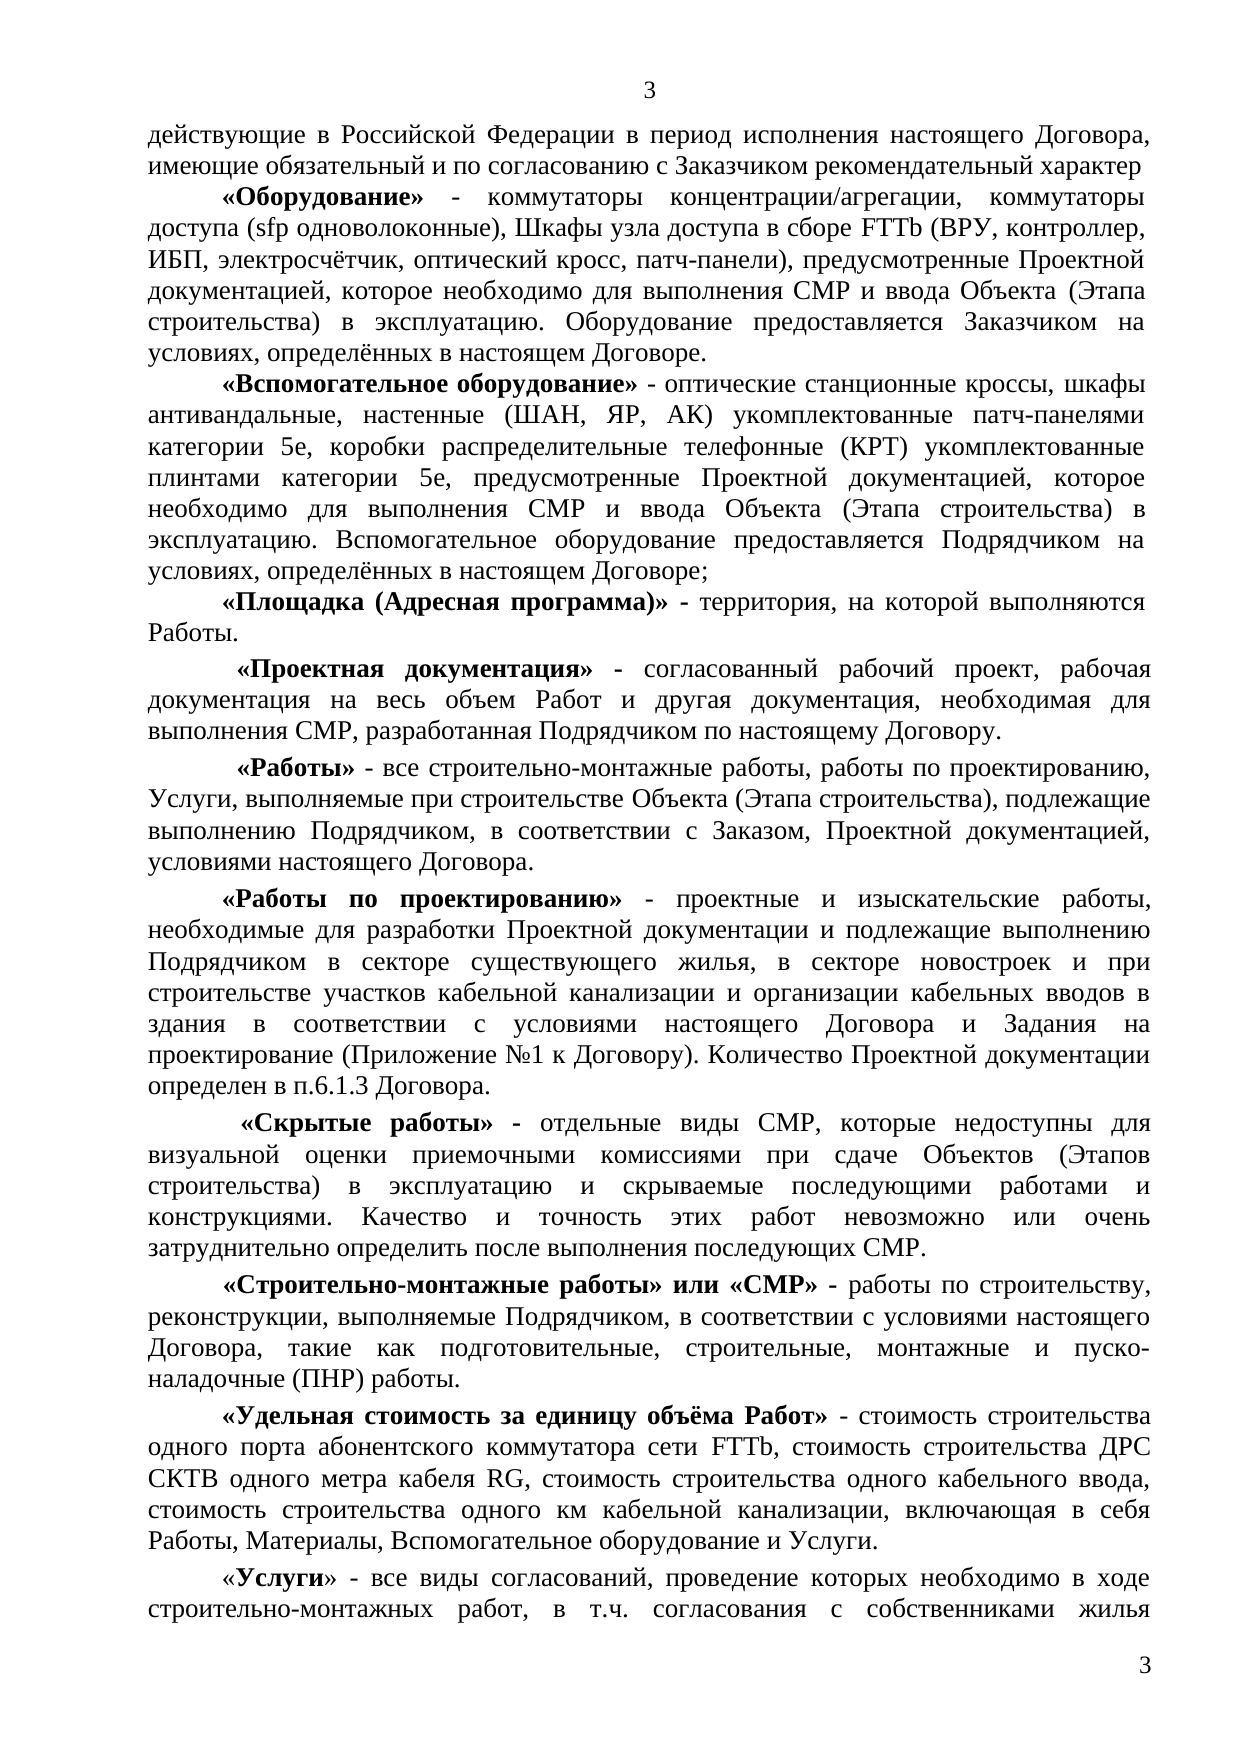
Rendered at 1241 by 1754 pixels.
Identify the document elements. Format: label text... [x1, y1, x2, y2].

text «Оборудование» - коммутаторы концентрации/агрегации, коммутаторы доступа (sfp одноволоконные), Шкафы узла доступа в сборе FTTb (ВРУ, контроллер, ИБП, электросчётчик, оптический кросс, патч-панели), предусмотренные Проектной документацией, которое необходимо для выполнения СМР и ввода Объекта (Этапа строительства) в эксплуатацию. Оборудование предоставляется Заказчиком на условиях, определённых в настоящем Договоре. [148, 180, 1146, 367]
text «Работы по проектированию» - проектные и изыскательские работы, необходимые для разработки Проектной документации и подлежащие выполнению Подрядчиком в секторе существующего жилья, в секторе новостроек и при строительстве участков кабельной канализации и организации кабельных вводов в здания в соответствии с условиями настоящего Договора и Задания на проектирование (Приложение №1 к Договору). Количество Проектной документации определен в п.6.1.3 Договора. [148, 882, 1152, 1100]
text «Скрытые работы» - отдельные виды СМР, которые недоступны для визуальной оценки приемочными комиссиями при сдаче Объектов (Этапов строительства) в эксплуатацию и скрываемые последующими работами и конструкциями. Качество и точность этих работ невозможно или очень затруднительно определить после выполнения последующих СМР. [148, 1107, 1152, 1262]
text «Строительно-монтажные работы» или «СМР» - работы по строительству, реконструкции, выполняемые Подрядчиком, в соответствии с условиями настоящего Договора, такие как подготовительные, строительные, монтажные и пуско-наладочные (ПНР) работы. [148, 1268, 1152, 1393]
text «Проектная документация» - согласованный рабочий проект, рабочая документация на весь объем Работ и другая документация, необходимая для выполнения СМР, разработанная Подрядчиком по настоящему Договору. [148, 652, 1152, 745]
text «Удельная стоимость за единицу объёма Работ» - стоимость строительства одного порта абонентского коммутатора сети FTTb, стоимость строительства ДРС СКТВ одного метра кабеля RG, стоимость строительства одного кабельного ввода, стоимость строительства одного км кабельной канализации, включающая в себя Работы, Материалы, Вспомогательное оборудование и Услуги. [148, 1399, 1152, 1555]
text «Вспомогательное оборудование» - оптические станционные кроссы, шкафы антивандальные, настенные (ШАН, ЯР, АК) укомплектованные патч-панелями категории 5e, коробки распределительные телефонные (КРТ) укомплектованные плинтами категории 5e, предусмотренные Проектной документацией, которое необходимо для выполнения СМР и ввода Объекта (Этапа строительства) в эксплуатацию. Вспомогательное оборудование предоставляется Подрядчиком на условиях, определённых в настоящем Договоре; [148, 367, 1146, 585]
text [148, 1561, 1152, 1624]
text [148, 118, 1152, 180]
text «Работы» - все строительно-монтажные работы, работы по проектированию, Услуги, выполняемые при строительстве Объекта (Этапа строительства), подлежащие выполнению Подрядчиком, в соответствии с Заказом, Проектной документацией, условиями настоящего Договора. [148, 751, 1152, 876]
text «Площадка (Адресная программа)» - территория, на которой выполняются Работы. [148, 585, 1146, 648]
